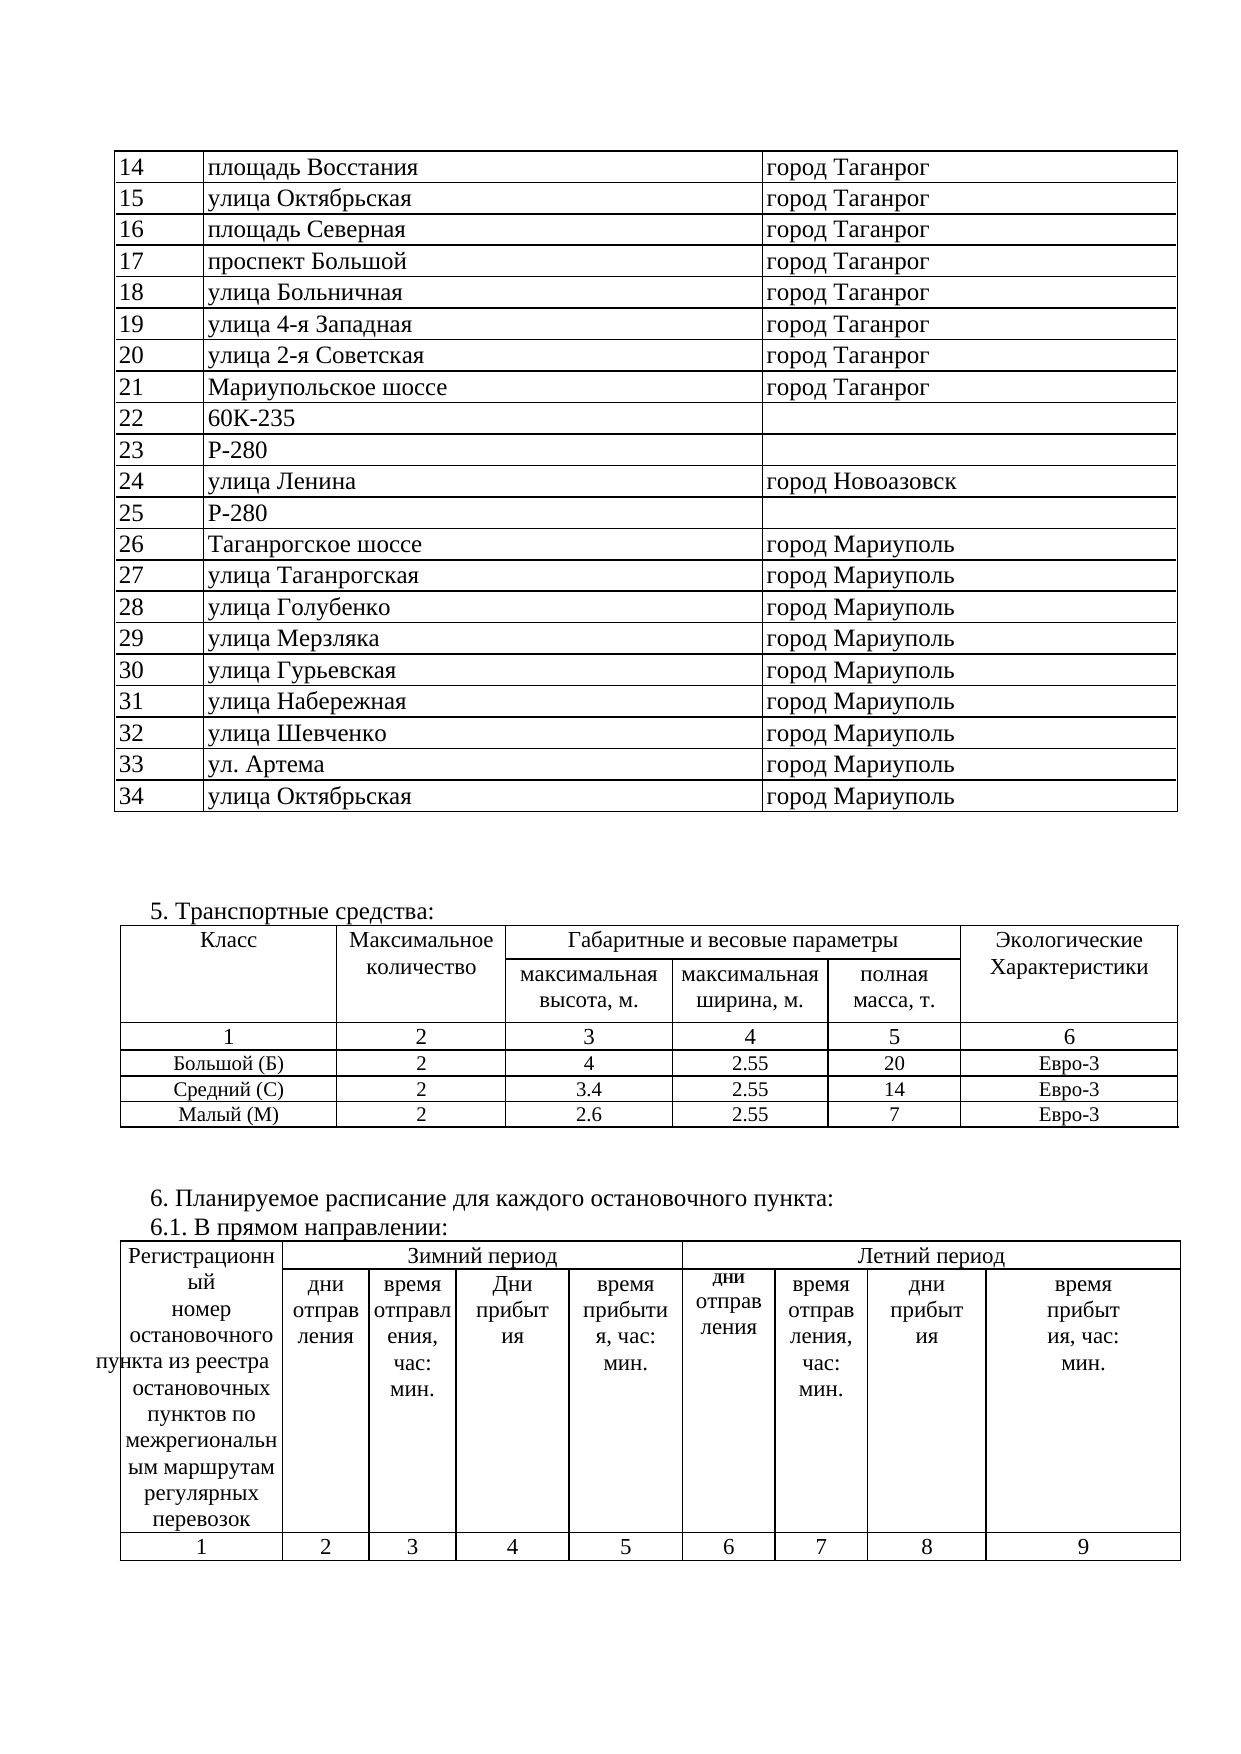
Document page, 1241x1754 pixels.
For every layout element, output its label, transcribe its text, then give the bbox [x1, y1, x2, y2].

table_cell 33 [115, 749, 203, 779]
table_cell город Таганрог [763, 339, 1177, 370]
table_cell 14 [115, 152, 203, 181]
table_header Экологические Характеристики [961, 926, 1177, 1021]
table_cell площадь Восстания [204, 152, 762, 181]
table_cell максимальная высота, м. [506, 960, 672, 1021]
table_cell 2.55 [673, 1102, 827, 1126]
table_cell ул. Артема [204, 749, 762, 779]
table_cell дни отправ ления [283, 1270, 368, 1532]
table_cell город Мариуполь [763, 779, 1177, 811]
table_cell 2 [337, 1077, 505, 1101]
table_cell улица Ленина [204, 466, 762, 496]
table_cell Евро-3 [961, 1051, 1177, 1075]
table_cell площадь Северная [204, 215, 762, 244]
table_cell улица Октябрьская [204, 781, 762, 811]
table_cell 25 [115, 497, 203, 527]
table_cell [763, 402, 1177, 433]
table_cell 22 [115, 403, 203, 433]
table_cell полная масса, т. [829, 960, 960, 1021]
table_cell 3.4 [506, 1077, 672, 1101]
table_cell 4 [673, 1023, 827, 1049]
table_cell 6 [683, 1533, 774, 1560]
table_cell 17 [115, 245, 203, 276]
table_cell 4 [457, 1533, 568, 1560]
table_cell 2.55 [673, 1077, 827, 1101]
table_header Летний период [683, 1242, 1180, 1268]
table_cell 27 [115, 560, 203, 590]
table_cell город Таганрог [763, 370, 1177, 402]
table_cell 2 [337, 1102, 505, 1126]
table_cell город Мариуполь [763, 685, 1177, 716]
table_cell максимальная ширина, м. [673, 960, 827, 1021]
table_cell время прибыти я, час: мин. [570, 1270, 682, 1532]
table_cell дни прибыт ия [868, 1270, 985, 1532]
table_cell [763, 433, 1177, 464]
table_cell 1 [121, 1533, 282, 1560]
table_cell город Таганрог [763, 152, 1177, 181]
table_cell время отправ ления, час: мин. [776, 1270, 867, 1532]
text 5. Транспортные средства: [150, 896, 1090, 925]
table_cell 7 [776, 1533, 867, 1560]
table_cell 15 [115, 183, 203, 213]
table_cell город Таганрог [763, 276, 1177, 307]
table_cell 6 [961, 1023, 1177, 1049]
table_cell улица Шевченко [204, 718, 762, 748]
table_header Зимний период [283, 1242, 682, 1268]
table_cell Дни прибыт ия [457, 1270, 568, 1532]
table_cell 9 [987, 1533, 1180, 1560]
table_header Максимальное количество [337, 926, 505, 1021]
table_cell время прибыт ия, час: мин. [987, 1270, 1180, 1532]
table_cell Евро-3 [961, 1077, 1177, 1101]
table_cell улица Набережная [204, 686, 762, 716]
table_cell 2 [283, 1533, 368, 1560]
table_cell 1 [121, 1023, 336, 1049]
table_cell проспект Большой [204, 246, 762, 276]
table_cell 16 [115, 214, 203, 244]
table_cell 18 [115, 277, 203, 307]
table_cell город Мариуполь [763, 528, 1177, 559]
text 6.1. В прямом направлении: [150, 1212, 1090, 1240]
table_cell 5 [829, 1023, 960, 1049]
table_cell улица Таганрогская [204, 561, 762, 590]
table_cell 24 [115, 466, 203, 496]
table_cell Евро-3 [961, 1102, 1177, 1126]
text 6. Планируемое расписание для каждого остановочного пункта: [150, 1183, 1090, 1212]
table_cell город Мариуполь [763, 559, 1177, 590]
table_cell [763, 496, 1177, 527]
table_cell город Таганрог [763, 213, 1177, 244]
table_cell город Таганрог [763, 307, 1177, 339]
table_cell город Таганрог [763, 181, 1177, 213]
table_cell 20 [115, 340, 203, 370]
table_cell улица Октябрьская [204, 183, 762, 213]
table_header Класс [121, 926, 336, 1021]
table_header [121, 1242, 282, 1532]
table_cell 20 [829, 1051, 960, 1075]
table_cell Средний (С) [121, 1077, 336, 1101]
table_cell улица Мерзляка [204, 623, 762, 653]
table_cell Р-280 [204, 498, 762, 527]
table_cell 2.55 [673, 1051, 827, 1075]
table_cell город Мариуполь [763, 716, 1177, 748]
table_cell 28 [115, 591, 203, 622]
table_cell Большой (Б) [121, 1051, 336, 1075]
table_cell город Новоазовск [763, 465, 1177, 496]
table_cell Р-280 [204, 435, 762, 464]
table_cell 14 [829, 1077, 960, 1101]
table_cell 34 [115, 780, 203, 811]
table_cell 2 [337, 1051, 505, 1075]
table_cell город Таганрог [763, 244, 1177, 276]
table_cell 21 [115, 371, 203, 402]
table_cell город Мариуполь [763, 590, 1177, 622]
table_cell 2.6 [506, 1102, 672, 1126]
table_cell 8 [868, 1533, 985, 1560]
table_cell 3 [506, 1023, 672, 1049]
table_cell 26 [115, 529, 203, 559]
table_cell улица Больничная [204, 277, 762, 307]
table_cell улица Гурьевская [204, 655, 762, 685]
table_cell 7 [829, 1102, 960, 1126]
table_cell город Мариуполь [763, 748, 1177, 779]
table_cell 3 [370, 1533, 455, 1560]
table_cell 29 [115, 623, 203, 653]
table_cell Мариупольское шоссе [204, 372, 762, 402]
table_cell город Мариуполь [763, 622, 1177, 653]
table_cell улица 4-я Западная [204, 309, 762, 339]
table_cell 23 [115, 434, 203, 464]
table_cell Малый (М) [121, 1102, 336, 1126]
table_header Габаритные и весовые параметры [506, 926, 960, 958]
table_cell улица Голубенко [204, 592, 762, 622]
table_cell Таганрогское шоссе [204, 529, 762, 559]
table_cell 5 [570, 1533, 682, 1560]
table_cell 2 [337, 1023, 505, 1049]
table_cell 32 [115, 717, 203, 748]
table_cell 19 [115, 308, 203, 339]
table_cell 31 [115, 686, 203, 716]
table_cell 60К-235 [204, 403, 762, 433]
table_cell улица 2-я Советская [204, 340, 762, 370]
table_cell время отправл ения, час: мин. [370, 1270, 455, 1532]
table_cell город Мариуполь [763, 653, 1177, 685]
table_cell ДНИ отправ ления [683, 1270, 774, 1532]
table_cell 4 [506, 1051, 672, 1075]
table_cell 30 [115, 654, 203, 685]
